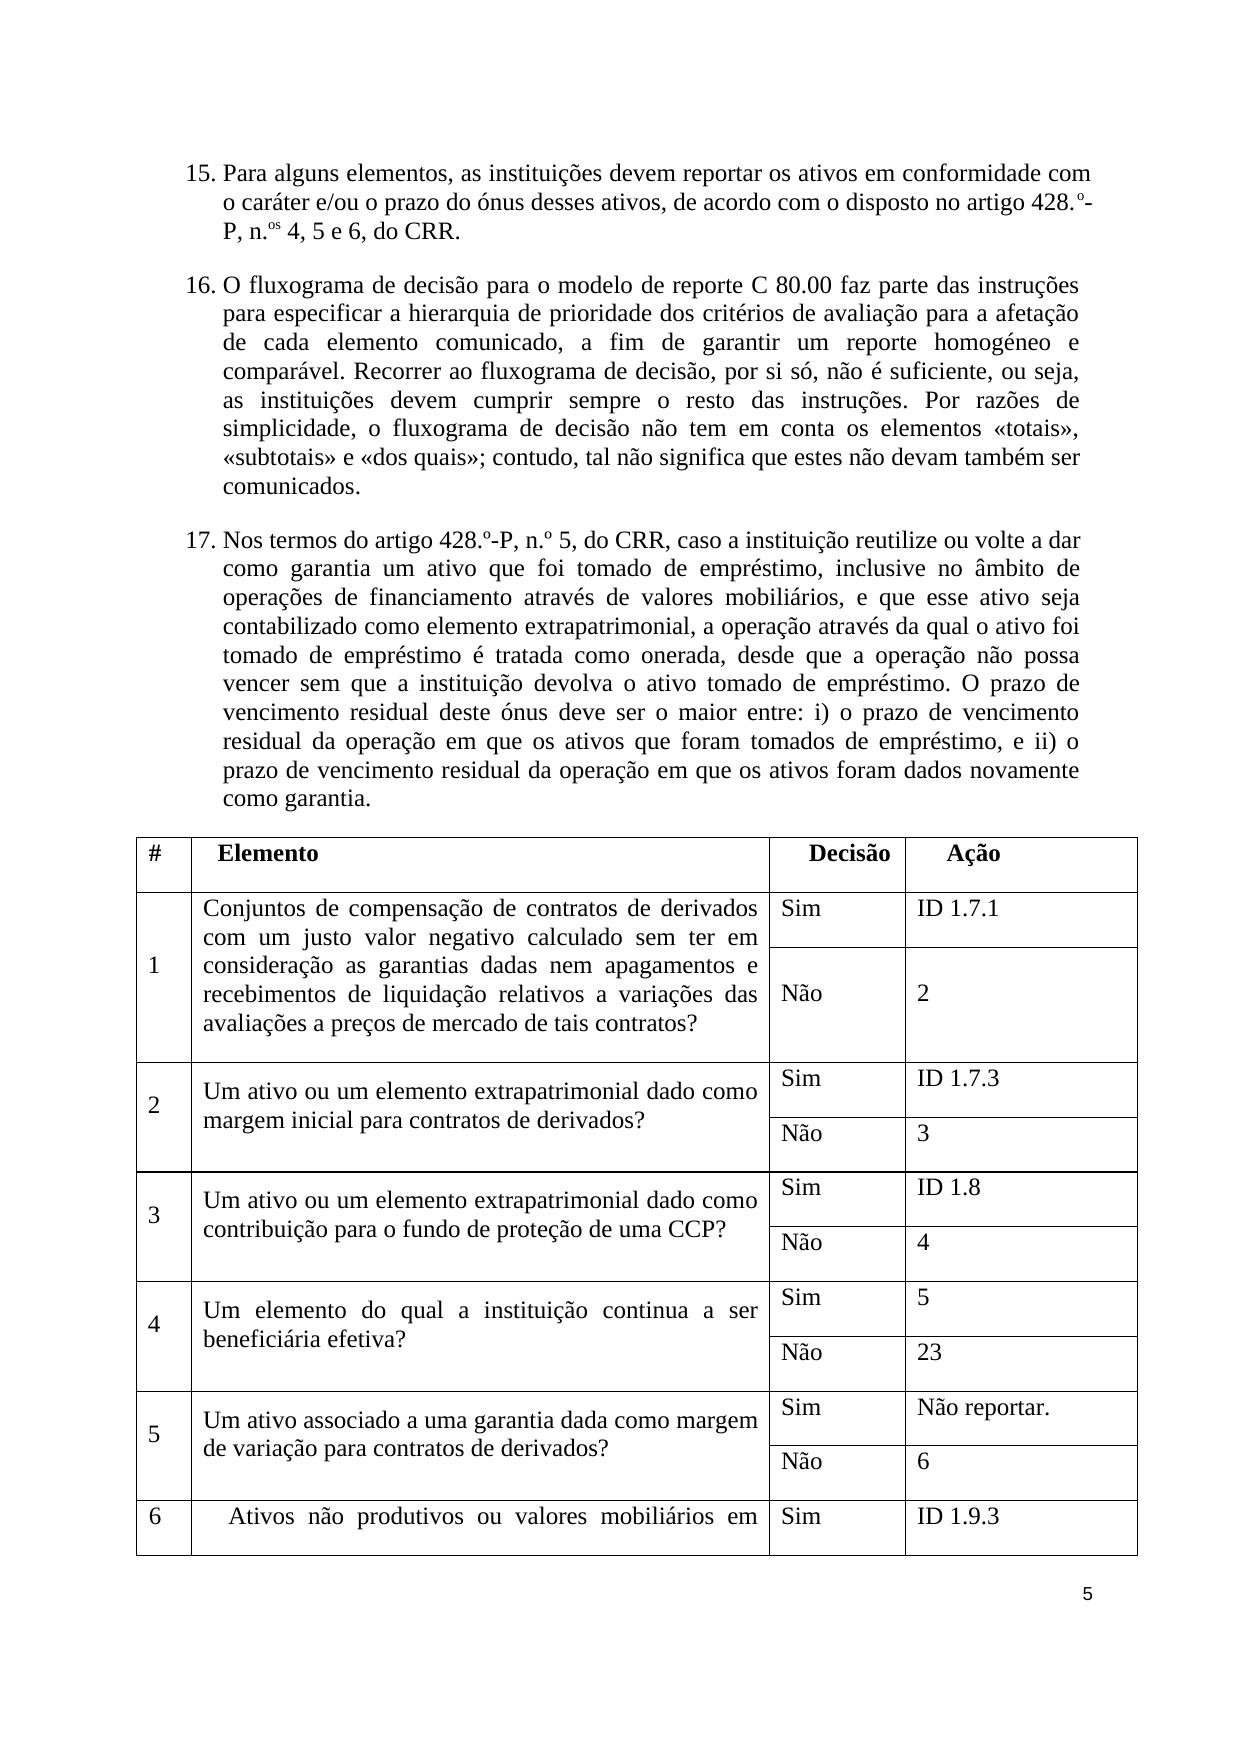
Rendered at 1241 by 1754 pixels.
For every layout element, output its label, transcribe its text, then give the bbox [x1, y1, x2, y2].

table_cell 4 [137, 1282, 191, 1391]
table_cell Um ativo associado a uma garantia dada como margem de variação para contratos de derivados? [192, 1392, 769, 1500]
table_cell Sim [770, 893, 905, 947]
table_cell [192, 1501, 769, 1555]
table_cell 6 [137, 1501, 191, 1555]
table_cell Um elemento do qual a instituição continua a ser beneficiária efetiva? [192, 1282, 769, 1391]
table_cell 2 [906, 948, 1137, 1062]
table_cell 1 [137, 893, 191, 1062]
table_header Decisão [770, 838, 905, 892]
table_cell ID 1.8 [906, 1173, 1137, 1226]
table_cell 3 [137, 1173, 191, 1281]
table_cell Não [770, 1118, 905, 1171]
table_cell 3 [906, 1118, 1137, 1171]
table_cell Um ativo ou um elemento extrapatrimonial dado como contribuição para o fundo de proteção de uma CCP? [192, 1173, 769, 1281]
table_cell Conjuntos de compensação de contratos de derivados com um justo valor negativo calculado sem ter em consideração as garantias dadas nem apagamentos e recebimentos de liquidação relativos a variações das avaliações a preços de mercado de tais contratos? [192, 893, 769, 1062]
table_header # [137, 838, 191, 892]
table_cell Não [770, 1446, 905, 1500]
table_cell ID 1.9.3 [906, 1501, 1137, 1555]
table_cell Não [770, 948, 905, 1062]
table_cell 4 [906, 1227, 1137, 1281]
table_cell 5 [906, 1282, 1137, 1336]
table_cell Sim [770, 1063, 905, 1117]
table_cell Não [770, 1337, 905, 1391]
table_cell Sim [770, 1173, 905, 1226]
table_cell 5 [137, 1392, 191, 1500]
table_cell Não reportar. [906, 1392, 1137, 1445]
table_cell Não [770, 1227, 905, 1281]
table_cell ID 1.7.1 [906, 893, 1137, 947]
table_cell 2 [137, 1063, 191, 1171]
table_cell ID 1.7.3 [906, 1063, 1137, 1117]
table_header Elemento [192, 838, 769, 892]
table_cell Um ativo ou um elemento extrapatrimonial dado como margem inicial para contratos de derivados? [192, 1063, 769, 1171]
list Nos termos do artigo 428.º-P, n.º 5, do CRR, caso a instituição reutilize ou volte a dar como garantia um ativo que foi tomado de empréstimo, inclusive no âmbito de operações de financiamento através de valores mobiliários, e que esse ativo seja contabilizado como elemento extrapatrimonial, a operação através da qual o ativo foi tomado de empréstimo é tratada como onerada, desde que a operação não possa vencer sem que a instituição devolva o ativo tomado de empréstimo. O prazo de vencimento residual deste ónus deve ser o maior entre: i) o prazo de vencimento residual da operação em que os ativos que foram tomados de empréstimo, e ii) o prazo de vencimento residual da operação em que os ativos foram dados novamente como garantia. [185, 525, 1081, 812]
table_header Ação [906, 838, 1137, 892]
table_cell Sim [770, 1282, 905, 1336]
table_cell Sim [770, 1392, 905, 1445]
list Para alguns elementos, as instituições devem reportar os ativos em conformidade com o caráter e/ou o prazo do ónus desses ativos, de acordo com o disposto no artigo 428.o-P, n.os 4, 5 e 6, do CRR. [185, 158, 1092, 245]
table_cell 23 [906, 1337, 1137, 1391]
list O fluxograma de decisão para o modelo de reporte C 80.00 faz parte das instruções para especificar a hierarquia de prioridade dos critérios de avaliação para a afetação de cada elemento comunicado, a fim de garantir um reporte homogéneo e comparável. Recorrer ao fluxograma de decisão, por si só, não é suficiente, ou seja, as instituições devem cumprir sempre o resto das instruções. Por razões de simplicidade, o fluxograma de decisão não tem em conta os elementos «totais», «subtotais» e «dos quais»; contudo, tal não significa que estes não devam também ser comunicados. [185, 270, 1081, 500]
table_cell Sim [770, 1501, 905, 1555]
table_cell 6 [906, 1446, 1137, 1500]
